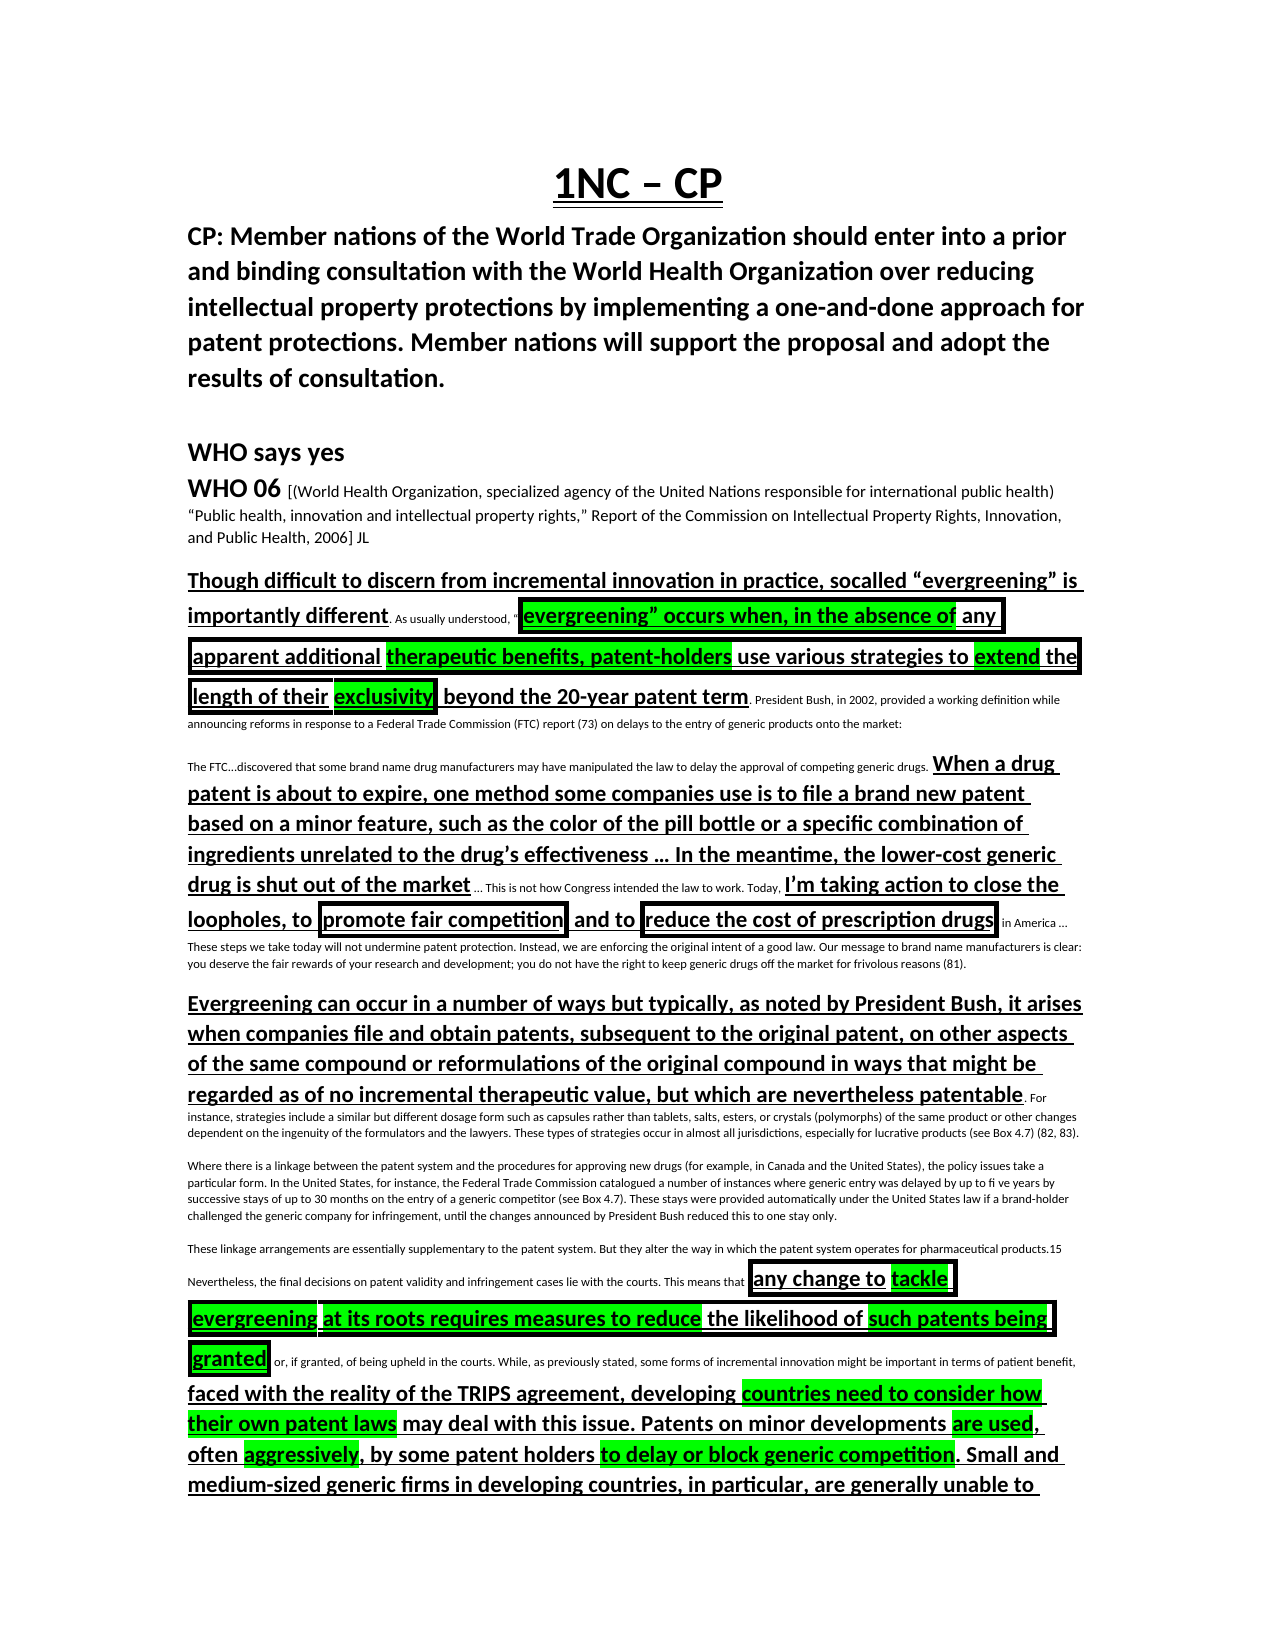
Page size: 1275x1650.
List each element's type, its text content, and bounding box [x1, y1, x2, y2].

text Evergreening can occur in a number of ways but typically, as noted by President Bush, it arises when companies file and obtain patents, subsequent to the original patent, on other aspects of the same compound or reformulations of the original compound in ways that might be regarded as of no incremental therapeutic value, but which are nevertheless patentable. For instance, strategies include a similar but different dosage form such as capsules rather than tablets, salts, esters, or crystals (polymorphs) of the same product or other changes dependent on the ingenuity of the formulators and the lawyers. These types of strategies occur in almost all jurisdictions, especially for lucrative products (see Box 4.7) (82, 83). [187, 989, 1087, 1141]
text Where there is a linkage between the patent system and the procedures for approving new drugs (for example, in Canada and the United States), the policy issues take a particular form. In the United States, for instance, the Federal Trade Commission catalogued a number of instances where generic entry was delayed by up to fi ve years by successive stays of up to 30 months on the entry of a generic competitor (see Box 4.7). These stays were provided automatically under the United States law if a brand-holder challenged the generic company for infringement, until the changes announced by President Bush reduced this to one stay only. [187, 1158, 1087, 1223]
text The FTC...discovered that some brand name drug manufacturers may have manipulated the law to delay the approval of competing generic drugs. When a drug patent is about to expire, one method some companies use is to file a brand new patent based on a minor feature, such as the color of the pill bottle or a specific combination of ingredients unrelated to the drug’s effectiveness … In the meantime, the lower-cost generic drug is shut out of the market … This is not how Congress intended the law to work. Today, I’m taking action to close the loopholes, to promote fair competition and to reduce the cost of prescription drugs in America … These steps we take today will not undermine patent protection. Instead, we are enforcing the original intent of a good law. Our message to brand name manufacturers is clear: you deserve the fair rewards of your research and development; you do not have the right to keep generic drugs off the market for frivolous reasons (81). [187, 749, 1087, 971]
subtitle WHO says yes [187, 435, 1087, 468]
text Though difficult to discern from incremental innovation in practice, socalled “evergreening” is importantly different. As usually understood, “evergreening” occurs when, in the absence of any apparent additional therapeutic benefits, patent-holders use various strategies to extend the length of their exclusivity beyond the 20-year patent term. President Bush, in 2002, provided a working definition while announcing reforms in response to a Federal Trade Commission (FTC) report (73) on delays to the entry of generic products onto the market: [187, 566, 1087, 731]
text WHO 06 [(World Health Organization, specialized agency of the United Nations responsible for international public health) “Public health, innovation and intellectual property rights,” Report of the Commission on Intellectual Property Rights, Innovation, and Public Health, 2006] JL [187, 471, 1087, 548]
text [187, 1241, 1087, 1498]
subtitle 1NC – CP [187, 154, 1087, 210]
subtitle CP: Member nations of the World Trade Organization should enter into a prior and binding consultation with the World Health Organization over reducing intellectual property protections by implementing a one-and-done approach for patent protections. Member nations will support the proposal and adopt the results of consultation. [187, 219, 1087, 394]
